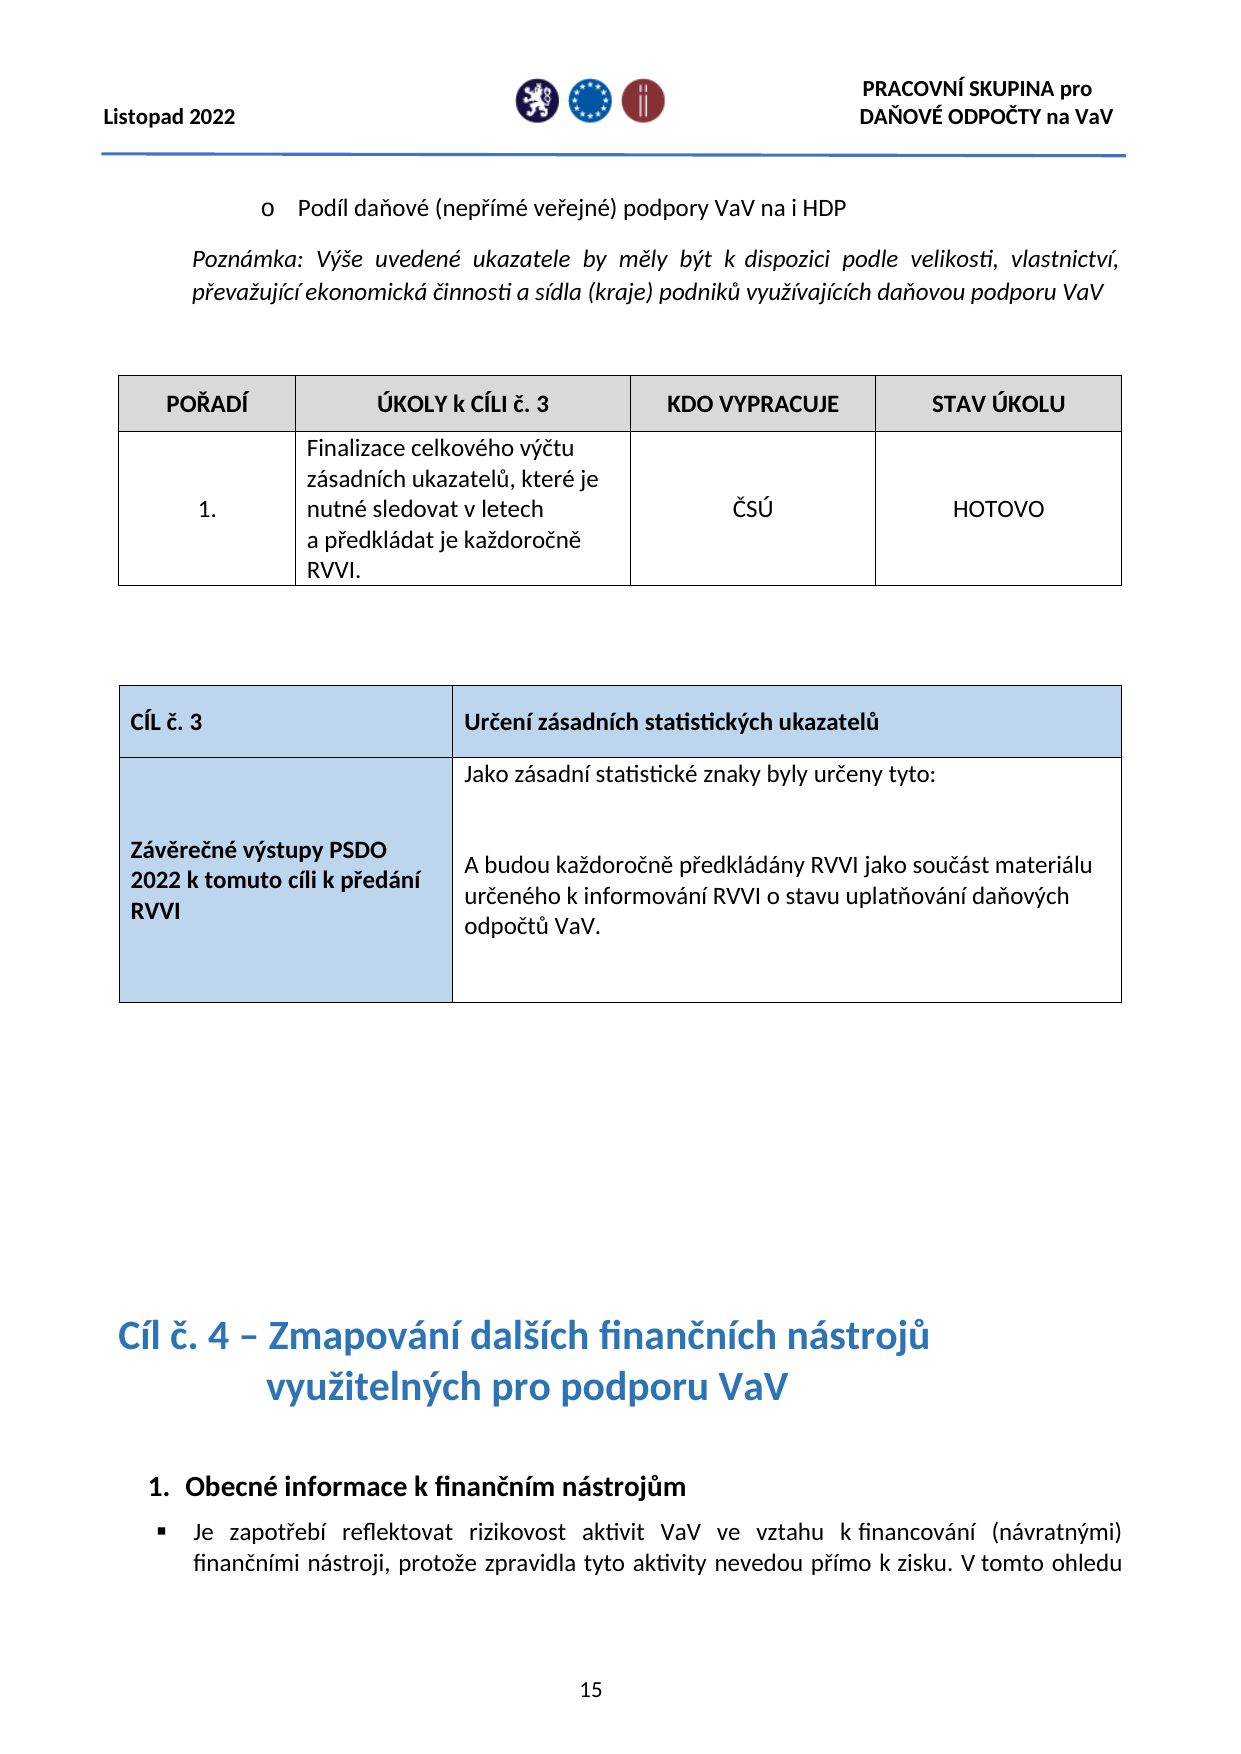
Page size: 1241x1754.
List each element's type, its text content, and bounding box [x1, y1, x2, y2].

picture [515, 78, 665, 124]
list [156, 1516, 1122, 1577]
table_cell Jako zásadní statistické znaky byly určeny tyto: A budou každoročně předkládány RVVI jako součást materiálu určeného k informování RVVI o stavu uplatňování daňových odpočtů VaV. [453, 758, 1121, 1002]
table_header STAV ÚKOLU [876, 376, 1121, 431]
table_cell 1. [119, 432, 295, 585]
list Podíl daňové (nepřímé veřejné) podpory VaV na i HDP [260, 192, 1122, 224]
subtitle Obecné informace k finančním nástrojům [148, 1468, 1122, 1504]
table_header KDO VYPRACUJE [631, 376, 875, 431]
table_cell HOTOVO [876, 432, 1121, 585]
table_header CÍL č. 3 [120, 686, 452, 757]
table_cell Závěrečné výstupy PSDO 2022 k tomuto cíli k předání RVVI [120, 758, 452, 1002]
subtitle Cíl č. 4 – Zmapování dalších finančních nástrojů využitelných pro podporu VaV [118, 1309, 1122, 1410]
table_header ÚKOLY k CÍLI č. 3 [296, 376, 630, 431]
table_header POŘADÍ [119, 376, 295, 431]
text Poznámka: Výše uvedené ukazatele by měly být k dispozici podle velikosti, vlastnictví, převažující ekonomická činnosti a sídla (kraje) podniků využívajících daňovou podporu VaV [192, 243, 1122, 306]
table_cell ČSÚ [631, 432, 875, 585]
table_cell Finalizace celkového výčtu zásadních ukazatelů, které je nutné sledovat v letech a předkládat je každoročně RVVI. [296, 432, 630, 585]
table_header Určení zásadních statistických ukazatelů [453, 686, 1121, 757]
